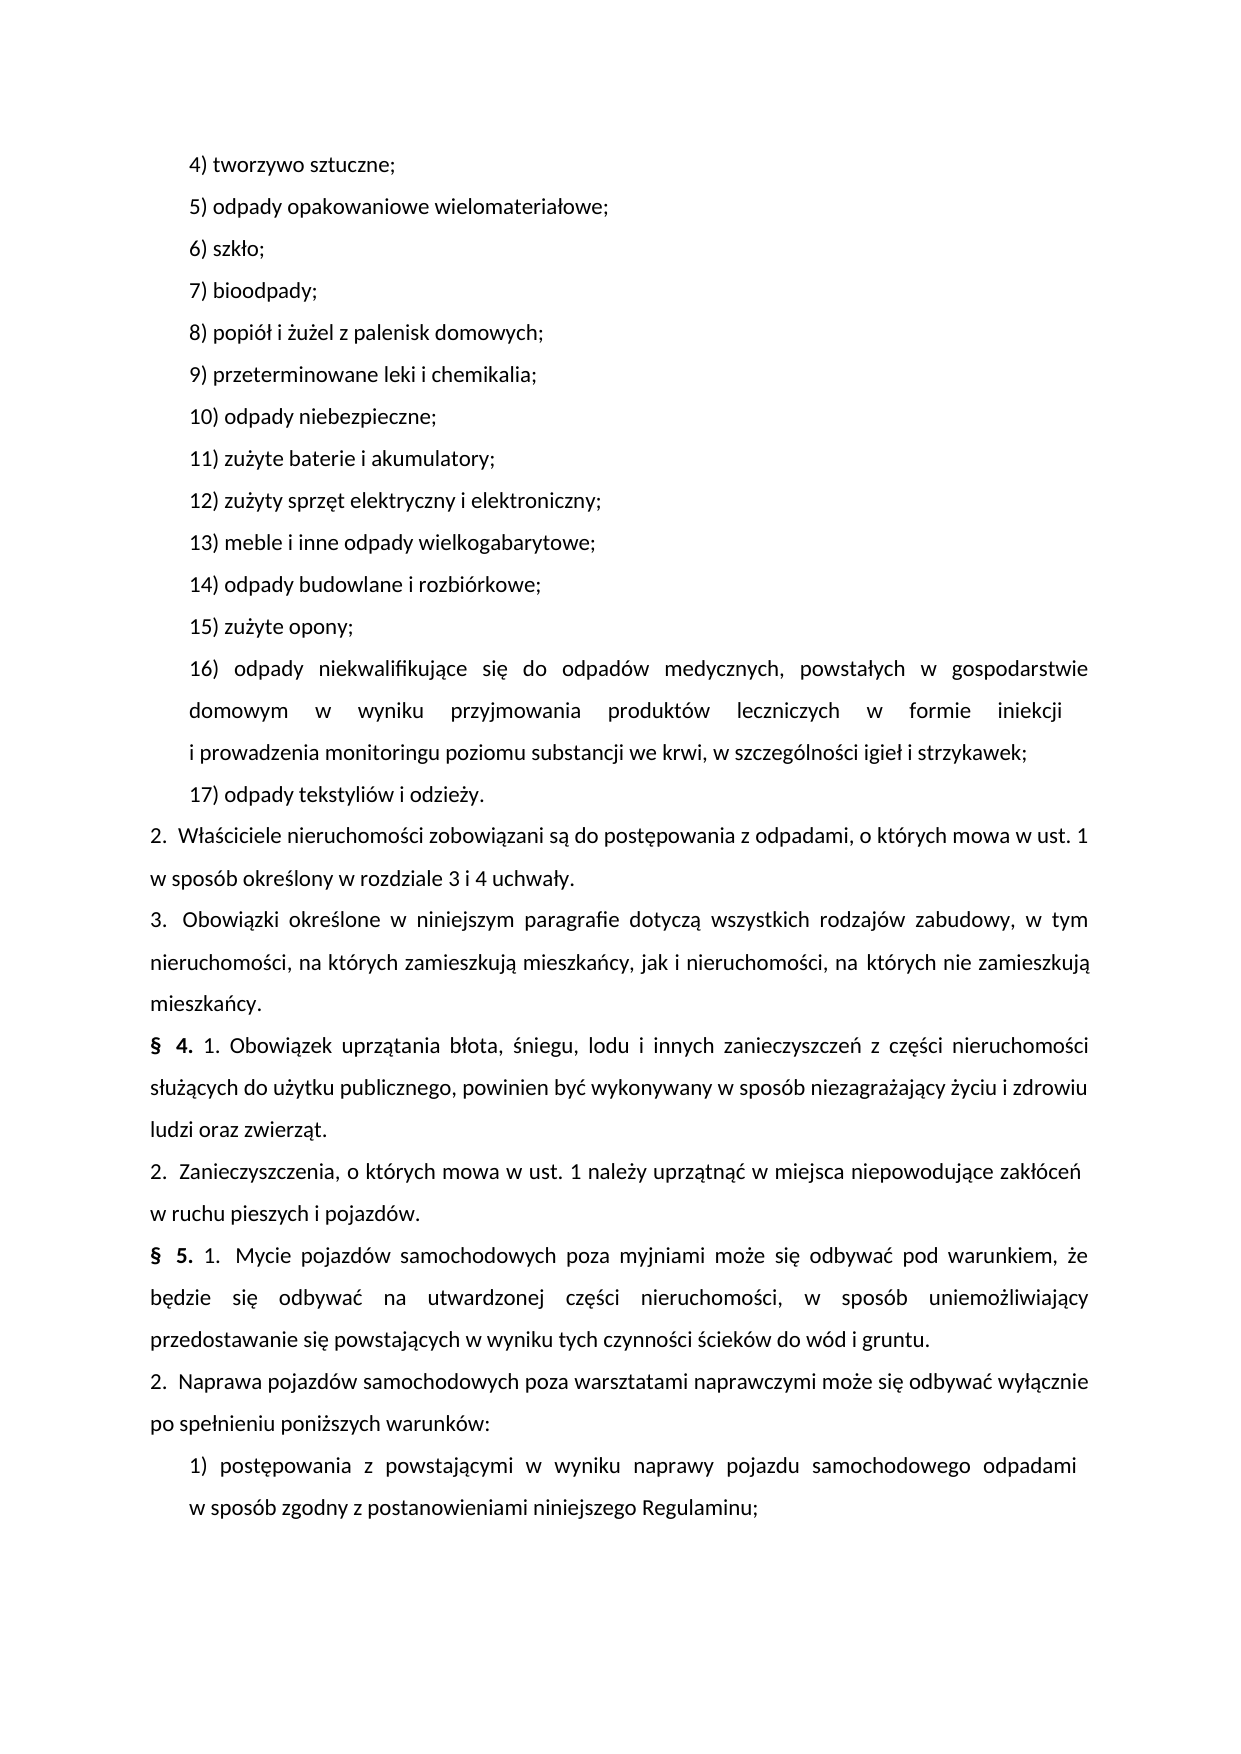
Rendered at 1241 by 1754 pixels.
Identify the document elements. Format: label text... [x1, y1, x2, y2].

text 5) odpady opakowaniowe wielomateriałowe; [189, 192, 1090, 220]
text 2. Właściciele nieruchomości zobowiązani są do postępowania z odpadami, o których mowa w ust. 1 w sposób określony w rozdziale 3 i 4 uchwały. [150, 822, 1090, 892]
text 14) odpady budowlane i rozbiórkowe; [189, 570, 1090, 598]
text 15) zużyte opony; [189, 612, 1090, 640]
text 1) postępowania z powstającymi w wyniku naprawy pojazdu samochodowego odpadami w sposób zgodny z postanowieniami niniejszego Regulaminu; [189, 1451, 1090, 1521]
text § 5. 1. Mycie pojazdów samochodowych poza myjniami może się odbywać pod warunkiem, że będzie się odbywać na utwardzonej części nieruchomości, w sposób uniemożliwiający przedostawanie się powstających w wyniku tych czynności ścieków do wód i gruntu. [150, 1241, 1090, 1353]
text 4) tworzywo sztuczne; [189, 150, 1090, 178]
text 2. Zanieczyszczenia, o których mowa w ust. 1 należy uprzątnąć w miejsca niepowodujące zakłóceń w ruchu pieszych i pojazdów. [150, 1157, 1090, 1227]
text 17) odpady tekstyliów i odzieży. [189, 780, 1090, 808]
text 2. Naprawa pojazdów samochodowych poza warsztatami naprawczymi może się odbywać wyłącznie po spełnieniu poniższych warunków: [150, 1367, 1090, 1437]
text 3. Obowiązki określone w niniejszym paragrafie dotyczą wszystkich rodzajów zabudowy, w tym nieruchomości, na których zamieszkują mieszkańcy, jak i nieruchomości, na których nie zamieszkują mieszkańcy. [150, 906, 1090, 1018]
text 10) odpady niebezpieczne; [189, 402, 1090, 430]
text 6) szkło; [189, 234, 1090, 262]
text 13) meble i inne odpady wielkogabarytowe; [189, 528, 1090, 556]
text 9) przeterminowane leki i chemikalia; [189, 360, 1090, 388]
text 8) popiół i żużel z palenisk domowych; [189, 318, 1090, 346]
text § 4. 1. Obowiązek uprzątania błota, śniegu, lodu i innych zanieczyszczeń z części nieruchomości służących do użytku publicznego, powinien być wykonywany w sposób niezagrażający życiu i zdrowiu ludzi oraz zwierząt. [150, 1032, 1090, 1143]
text 16) odpady niekwalifikujące się do odpadów medycznych, powstałych w gospodarstwie domowym w wyniku przyjmowania produktów leczniczych w formie iniekcji i prowadzenia monitoringu poziomu substancji we krwi, w szczególności igieł i strzykawek; [189, 654, 1090, 766]
text 12) zużyty sprzęt elektryczny i elektroniczny; [189, 486, 1090, 514]
text 11) zużyte baterie i akumulatory; [189, 444, 1090, 472]
text 7) bioodpady; [189, 276, 1090, 304]
